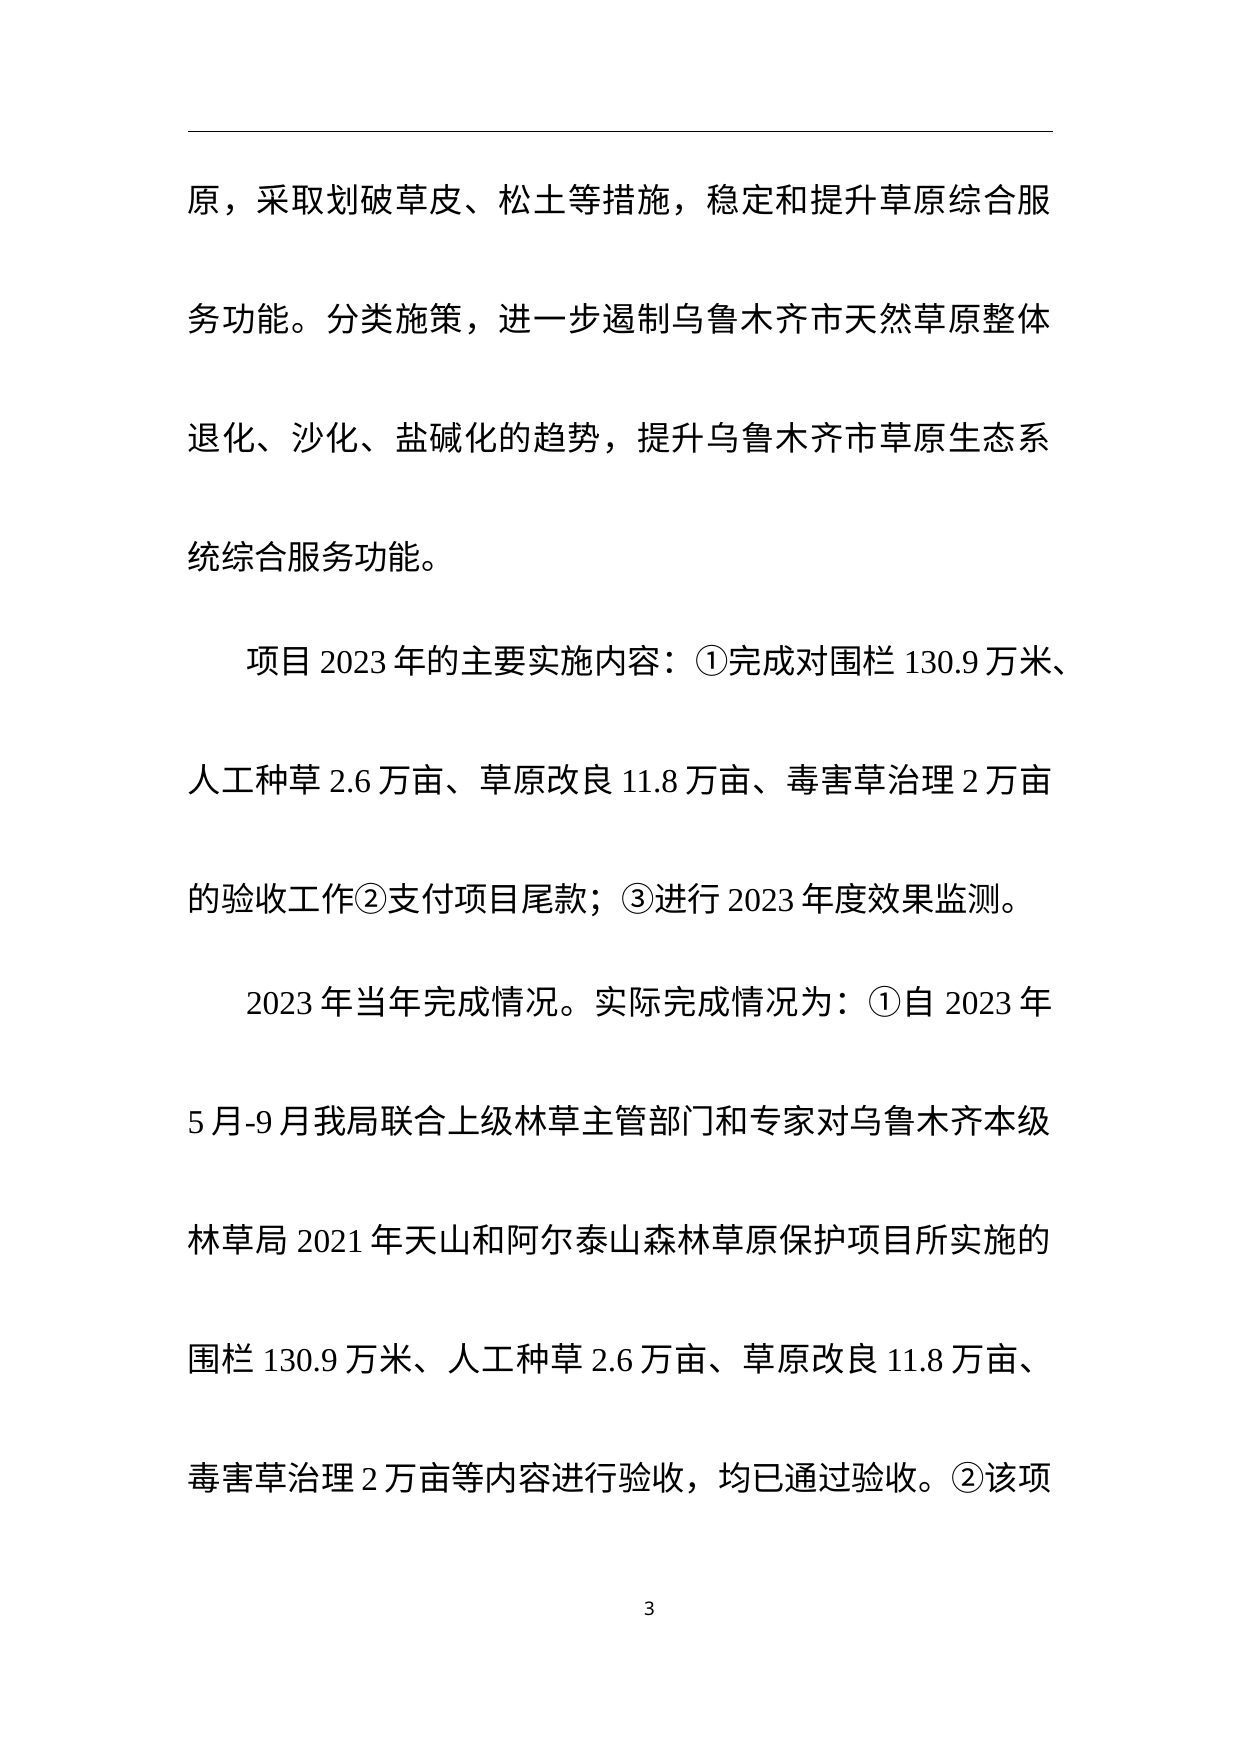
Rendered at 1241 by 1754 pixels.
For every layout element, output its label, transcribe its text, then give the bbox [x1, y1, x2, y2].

text 项目2023年的主要实施内容：①完成对围栏130.9万米、人工种草2.6万亩、草原改良11.8万亩、毒害草治理2万亩的验收工作②支付项目尾款；③进行2023年度效果监测。 [187, 619, 1053, 936]
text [187, 960, 1053, 1516]
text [187, 158, 1053, 595]
